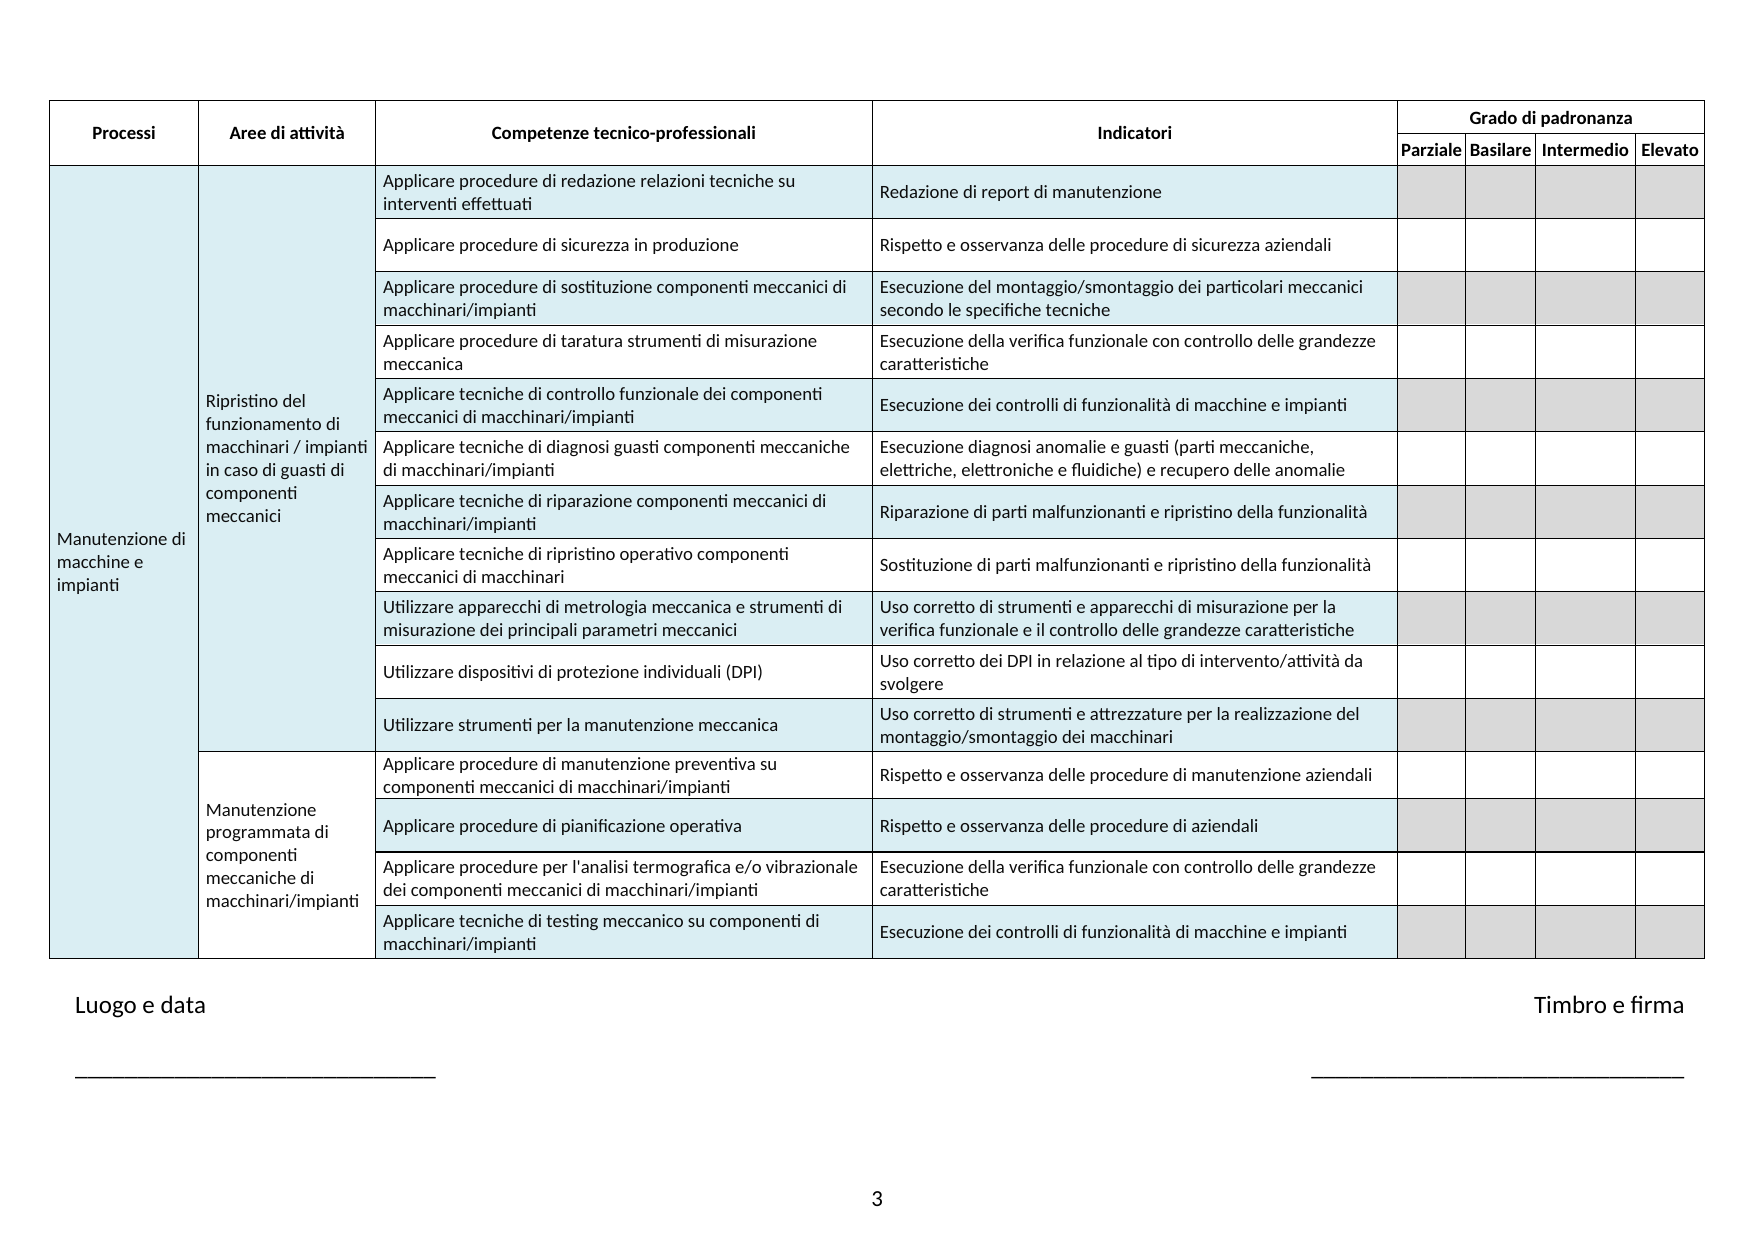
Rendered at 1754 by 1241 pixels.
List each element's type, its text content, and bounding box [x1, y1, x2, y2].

table_cell [1636, 272, 1704, 324]
table_header Grado di padronanza [1398, 101, 1704, 133]
table_cell [1636, 326, 1704, 378]
text _____________________________ ______________________________ [75, 1051, 1679, 1081]
table_cell Applicare procedure di sicurezza in produzione [376, 219, 872, 271]
table_cell Parziale [1398, 134, 1465, 164]
table_cell Rispetto e osservanza delle procedure di sicurezza aziendali [873, 219, 1397, 271]
table_cell Utilizzare strumenti per la manutenzione meccanica [376, 699, 872, 751]
table_cell [1536, 853, 1635, 905]
table_cell [1466, 646, 1535, 698]
table_header Competenze tecnico-professionali [376, 101, 872, 164]
table_cell Esecuzione dei controlli di funzionalità di macchine e impianti [873, 379, 1397, 431]
table_cell Esecuzione della verifica funzionale con controllo delle grandezze caratteristiche [873, 853, 1397, 905]
table_cell [1398, 486, 1465, 538]
table_cell [1466, 906, 1535, 958]
table_cell Applicare tecniche di diagnosi guasti componenti meccaniche di macchinari/impianti [376, 432, 872, 484]
table_cell [1636, 646, 1704, 698]
table_cell [1398, 326, 1465, 378]
table_cell Uso corretto di strumenti e apparecchi di misurazione per la verifica funzionale e il controllo delle grandezze caratteristiche [873, 592, 1397, 644]
table_cell Manutenzione di macchine e impianti [50, 166, 198, 958]
table_cell Utilizzare apparecchi di metrologia meccanica e strumenti di misurazione dei principali parametri meccanici [376, 592, 872, 644]
table_cell Applicare tecniche di testing meccanico su componenti di macchinari/impianti [376, 906, 872, 958]
table_cell [1398, 539, 1465, 591]
table_cell [1466, 539, 1535, 591]
table_cell [1536, 219, 1635, 271]
table_cell [1636, 853, 1704, 905]
table_cell [1398, 699, 1465, 751]
table_cell [1636, 432, 1704, 484]
table_cell [1536, 799, 1635, 851]
table_cell Utilizzare dispositivi di protezione individuali (DPI) [376, 646, 872, 698]
table_header Indicatori [873, 101, 1397, 164]
table_cell Elevato [1636, 134, 1704, 164]
table_cell Esecuzione del montaggio/smontaggio dei particolari meccanici secondo le specifiche tecniche [873, 272, 1397, 324]
table_cell Esecuzione dei controlli di funzionalità di macchine e impianti [873, 906, 1397, 958]
table_cell [1636, 166, 1704, 218]
table_cell Sostituzione di parti malfunzionanti e ripristino della funzionalità [873, 539, 1397, 591]
table_cell [1536, 379, 1635, 431]
table_cell Applicare procedure di sostituzione componenti meccanici di macchinari/impianti [376, 272, 872, 324]
table_cell [1466, 752, 1535, 798]
table_cell [1536, 752, 1635, 798]
table_cell [1536, 699, 1635, 751]
table_cell Uso corretto dei DPI in relazione al tipo di intervento/attività da svolgere [873, 646, 1397, 698]
table_cell Intermedio [1536, 134, 1635, 164]
table_cell [1466, 799, 1535, 851]
table_cell [1398, 853, 1465, 905]
table_cell [1398, 799, 1465, 851]
table_cell Esecuzione diagnosi anomalie e guasti (parti meccaniche, elettriche, elettroniche e fluidiche) e recupero delle anomalie [873, 432, 1397, 484]
table_cell [1466, 699, 1535, 751]
table_cell Applicare tecniche di riparazione componenti meccanici di macchinari/impianti [376, 486, 872, 538]
table_cell [1536, 646, 1635, 698]
table_cell [1466, 272, 1535, 324]
table_cell [1536, 166, 1635, 218]
table_cell [1536, 432, 1635, 484]
table_cell [1636, 379, 1704, 431]
table_cell [1536, 539, 1635, 591]
table_cell [1636, 799, 1704, 851]
table_cell [1636, 752, 1704, 798]
table_cell [1398, 379, 1465, 431]
table_cell Applicare tecniche di ripristino operativo componenti meccanici di macchinari [376, 539, 872, 591]
table_cell Applicare procedure di pianificazione operativa [376, 799, 872, 851]
table_cell [1398, 906, 1465, 958]
table_cell [1398, 432, 1465, 484]
table_cell [1636, 699, 1704, 751]
table_cell Rispetto e osservanza delle procedure di manutenzione aziendali [873, 752, 1397, 798]
table_cell [1466, 432, 1535, 484]
table_cell Basilare [1466, 134, 1535, 164]
table_cell [1636, 539, 1704, 591]
table_cell [1536, 592, 1635, 644]
table_cell [1636, 906, 1704, 958]
table_cell Esecuzione della verifica funzionale con controllo delle grandezze caratteristiche [873, 326, 1397, 378]
table_cell [1398, 592, 1465, 644]
table_cell [1536, 326, 1635, 378]
table_cell Manutenzione programmata di componenti meccaniche di macchinari/impianti [199, 752, 375, 958]
table_cell [1466, 486, 1535, 538]
table_cell [1536, 486, 1635, 538]
table_cell Applicare tecniche di controllo funzionale dei componenti meccanici di macchinari/impianti [376, 379, 872, 431]
table_cell [1636, 219, 1704, 271]
table_cell [1466, 219, 1535, 271]
table_cell Uso corretto di strumenti e attrezzature per la realizzazione del montaggio/smontaggio dei macchinari [873, 699, 1397, 751]
table_cell Ripristino del funzionamento di macchinari / impianti in caso di guasti di componenti meccanici [199, 166, 375, 751]
table_cell Rispetto e osservanza delle procedure di aziendali [873, 799, 1397, 851]
table_cell [1466, 379, 1535, 431]
table_cell Applicare procedure di taratura strumenti di misurazione meccanica [376, 326, 872, 378]
table_cell Redazione di report di manutenzione [873, 166, 1397, 218]
table_cell [1636, 592, 1704, 644]
table_header Aree di attività [199, 101, 375, 164]
table_cell [1536, 272, 1635, 324]
table_cell Applicare procedure di redazione relazioni tecniche su interventi effettuati [376, 166, 872, 218]
table_cell Applicare procedure per l'analisi termografica e/o vibrazionale dei componenti meccanici di macchinari/impianti [376, 853, 872, 905]
table_cell [1398, 166, 1465, 218]
table_cell [1536, 906, 1635, 958]
table_cell [1398, 646, 1465, 698]
table_cell [1466, 592, 1535, 644]
table_cell [1398, 752, 1465, 798]
table_header Processi [50, 101, 198, 164]
text Luogo e data Timbro e firma [75, 989, 1679, 1020]
table_cell [1398, 219, 1465, 271]
table_cell [1466, 166, 1535, 218]
table_cell Riparazione di parti malfunzionanti e ripristino della funzionalità [873, 486, 1397, 538]
table_cell [1398, 272, 1465, 324]
table_cell [1466, 853, 1535, 905]
table_cell [1636, 486, 1704, 538]
table_cell Applicare procedure di manutenzione preventiva su componenti meccanici di macchinari/impianti [376, 752, 872, 798]
table_cell [1466, 326, 1535, 378]
